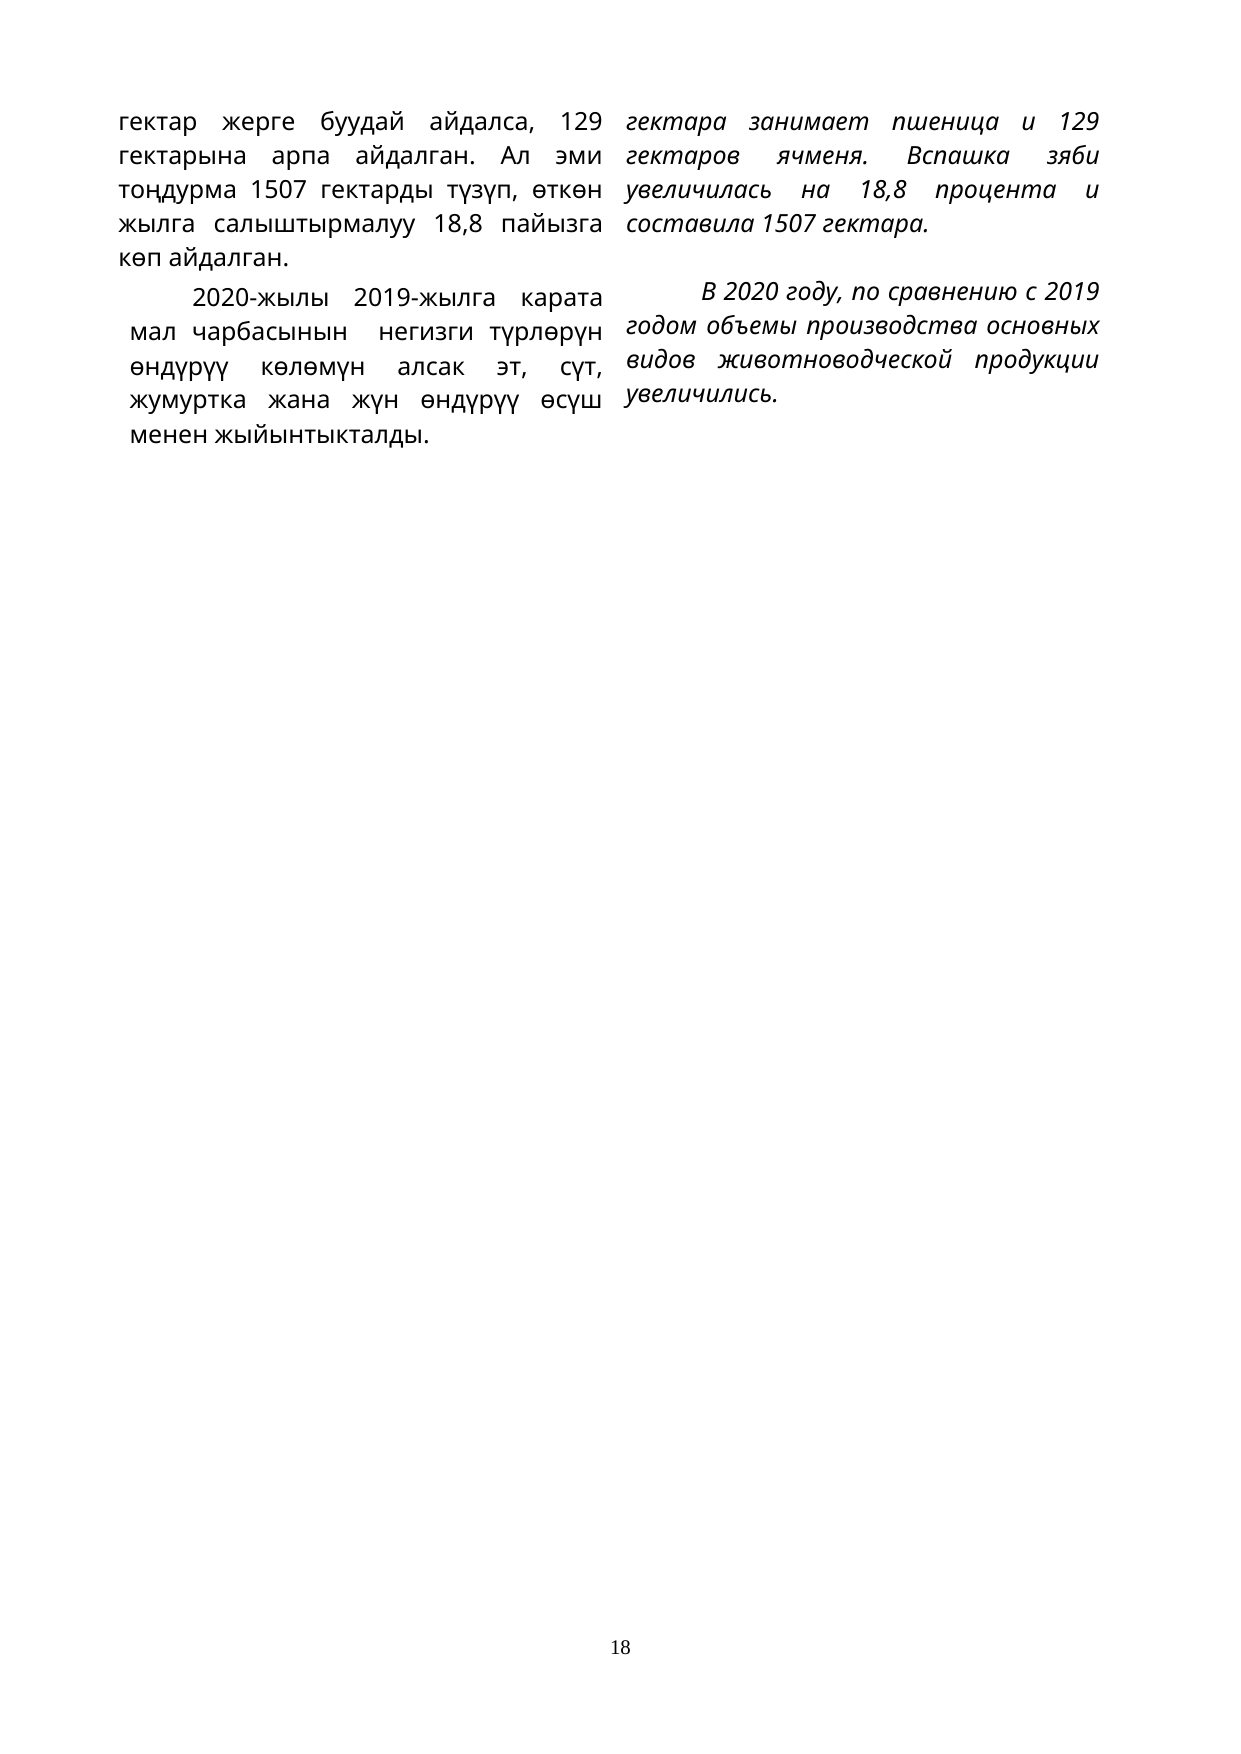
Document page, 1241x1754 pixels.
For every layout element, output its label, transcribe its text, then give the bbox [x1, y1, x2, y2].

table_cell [107, 104, 614, 274]
table_cell В 2020 году, по сравнению с 2019 годом объемы производства основных видов животноводческой продукции увеличились. [615, 274, 1111, 450]
table_cell 2020-жылы 2019-жылга карата мал чарбасынын негизги түрлөрүн өндүрүү көлөмүн алсак эт, сүт, жумуртка жана жүн өндүрүү өсүш менен жыйынтыкталды. [107, 274, 614, 450]
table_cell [615, 104, 1111, 274]
